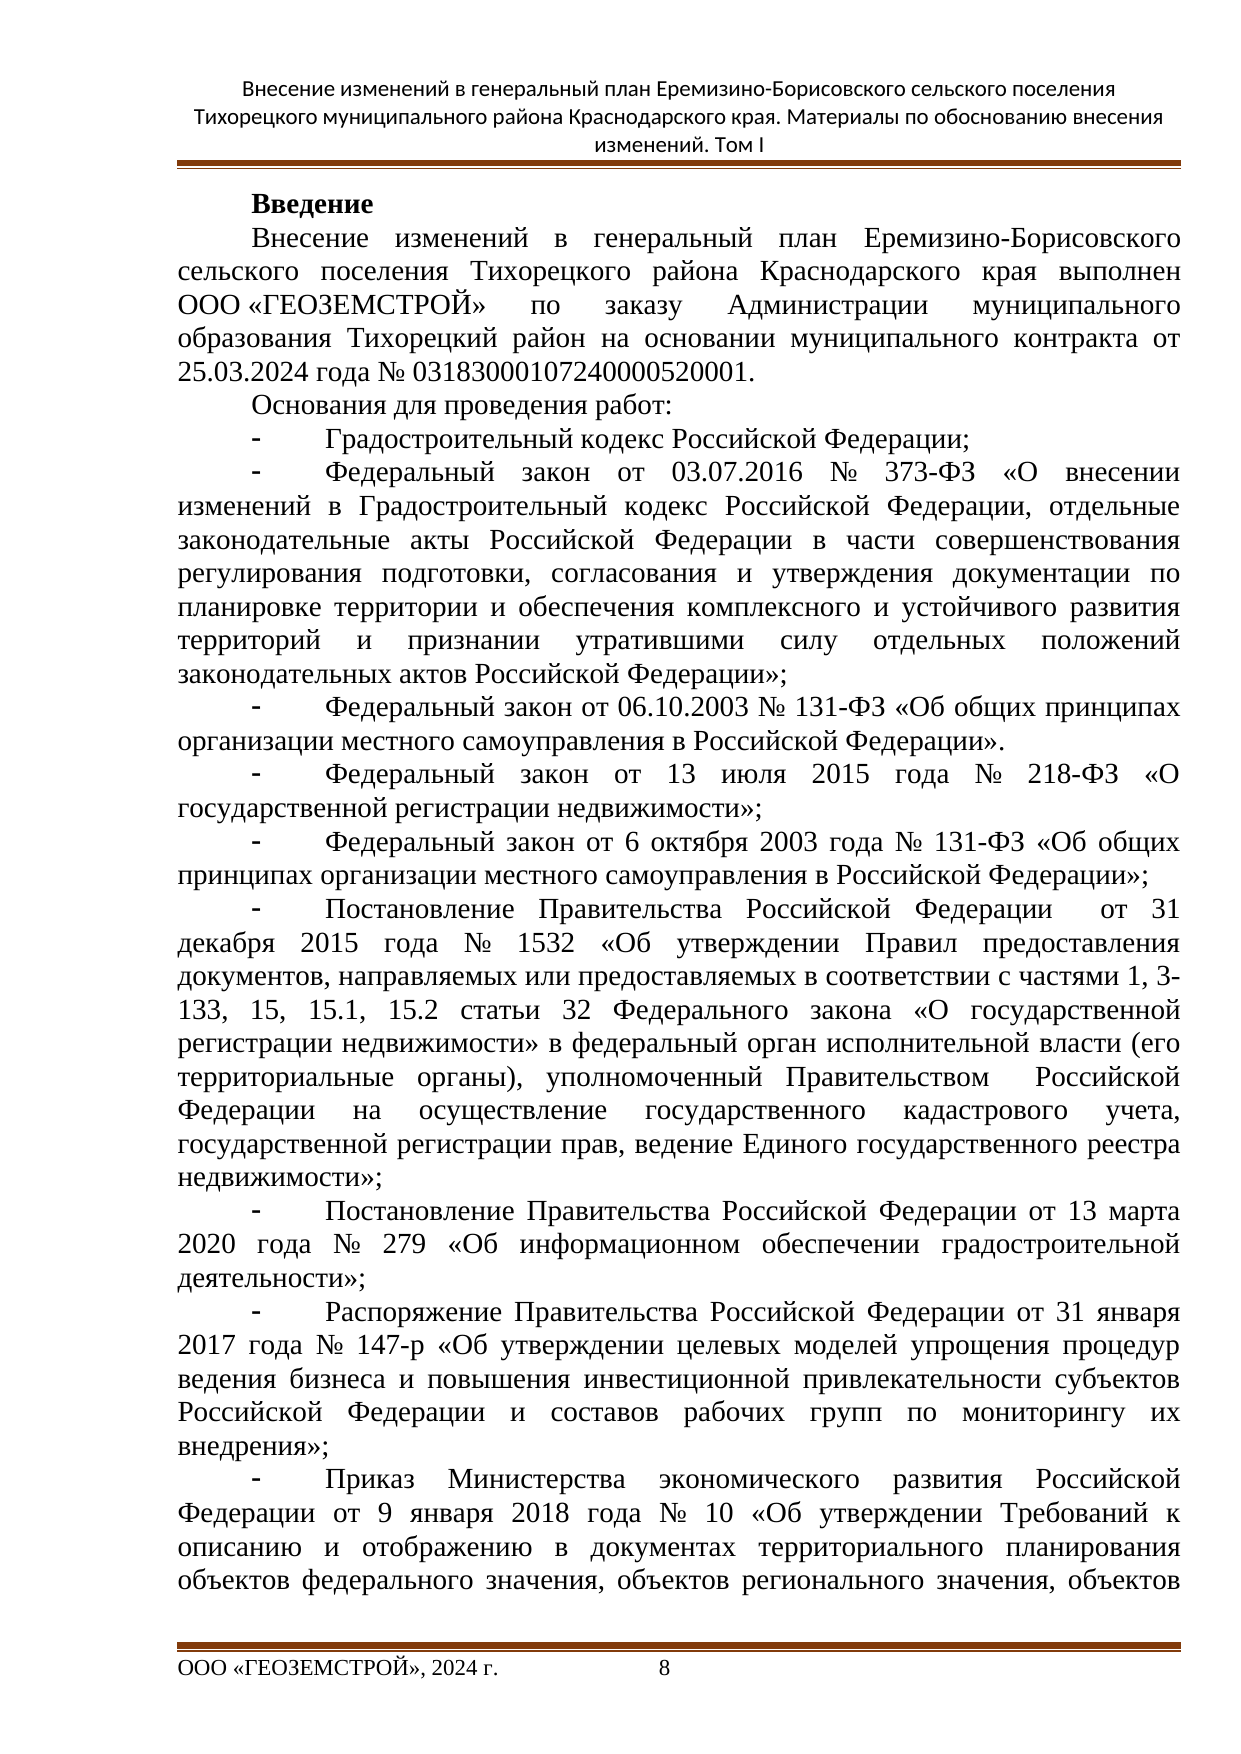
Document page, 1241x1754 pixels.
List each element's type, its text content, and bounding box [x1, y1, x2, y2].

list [177, 1462, 1181, 1596]
list Федеральный закон от 06.10.2003 № 131-ФЗ «Об общих принципах организации местного самоуправления в Российской Федерации». [177, 689, 1181, 757]
list Градостроительный кодекс Российской Федерации; [177, 421, 1181, 454]
list Постановление Правительства Российской Федерации от 31 декабря 2015 года № 1532 «Об утверждении Правил предоставления документов, направляемых или предоставляемых в соответствии с частями 1, 3-133, 15, 15.1, 15.2 статьи 32 Федерального закона «О государственной регистрации недвижимости» в федеральный орган исполнительной власти (его территориальные органы), уполномоченный Правительством Российской Федерации на осуществление государственного кадастрового учета, государственной регистрации прав, ведение Единого государственного реестра недвижимости»; [177, 891, 1181, 1193]
text Внесение изменений в генеральный план Еремизино-Борисовского сельского поселения Тихорецкого района Краснодарского края выполнен ООО «ГЕОЗЕМСТРОЙ» по заказу Администрации муниципального образования Тихорецкий район на основании муниципального контракта от 25.03.2024 года № 03183000107240000520001. [177, 220, 1181, 387]
list Распоряжение Правительства Российской Федерации от 31 января 2017 года № 147-р «Об утверждении целевых моделей упрощения процедур ведения бизнеса и повышения инвестиционной привлекательности субъектов Российской Федерации и составов рабочих групп по мониторингу их внедрения»; [177, 1294, 1181, 1462]
list Постановление Правительства Российской Федерации от 13 марта 2020 года № 279 «Об информационном обеспечении градостроительной деятельности»; [177, 1193, 1181, 1294]
list Федеральный закон от 03.07.2016 № 373-ФЗ «О внесении изменений в Градостроительный кодекс Российской Федерации, отдельные законодательные акты Российской Федерации в части совершенствования регулирования подготовки, согласования и утверждения документации по планировке территории и обеспечения комплексного и устойчивого развития территорий и признании утратившими силу отдельных положений законодательных актов Российской Федерации»; [177, 454, 1181, 689]
subtitle Введение [177, 186, 1175, 220]
list Федеральный закон от 13 июля 2015 года № 218-ФЗ «О государственной регистрации недвижимости»; [177, 757, 1181, 824]
text Основания для проведения работ: [177, 387, 1181, 421]
list Федеральный закон от 6 октября 2003 года № 131-ФЗ «Об общих принципах организации местного самоуправления в Российской Федерации»; [177, 824, 1181, 891]
